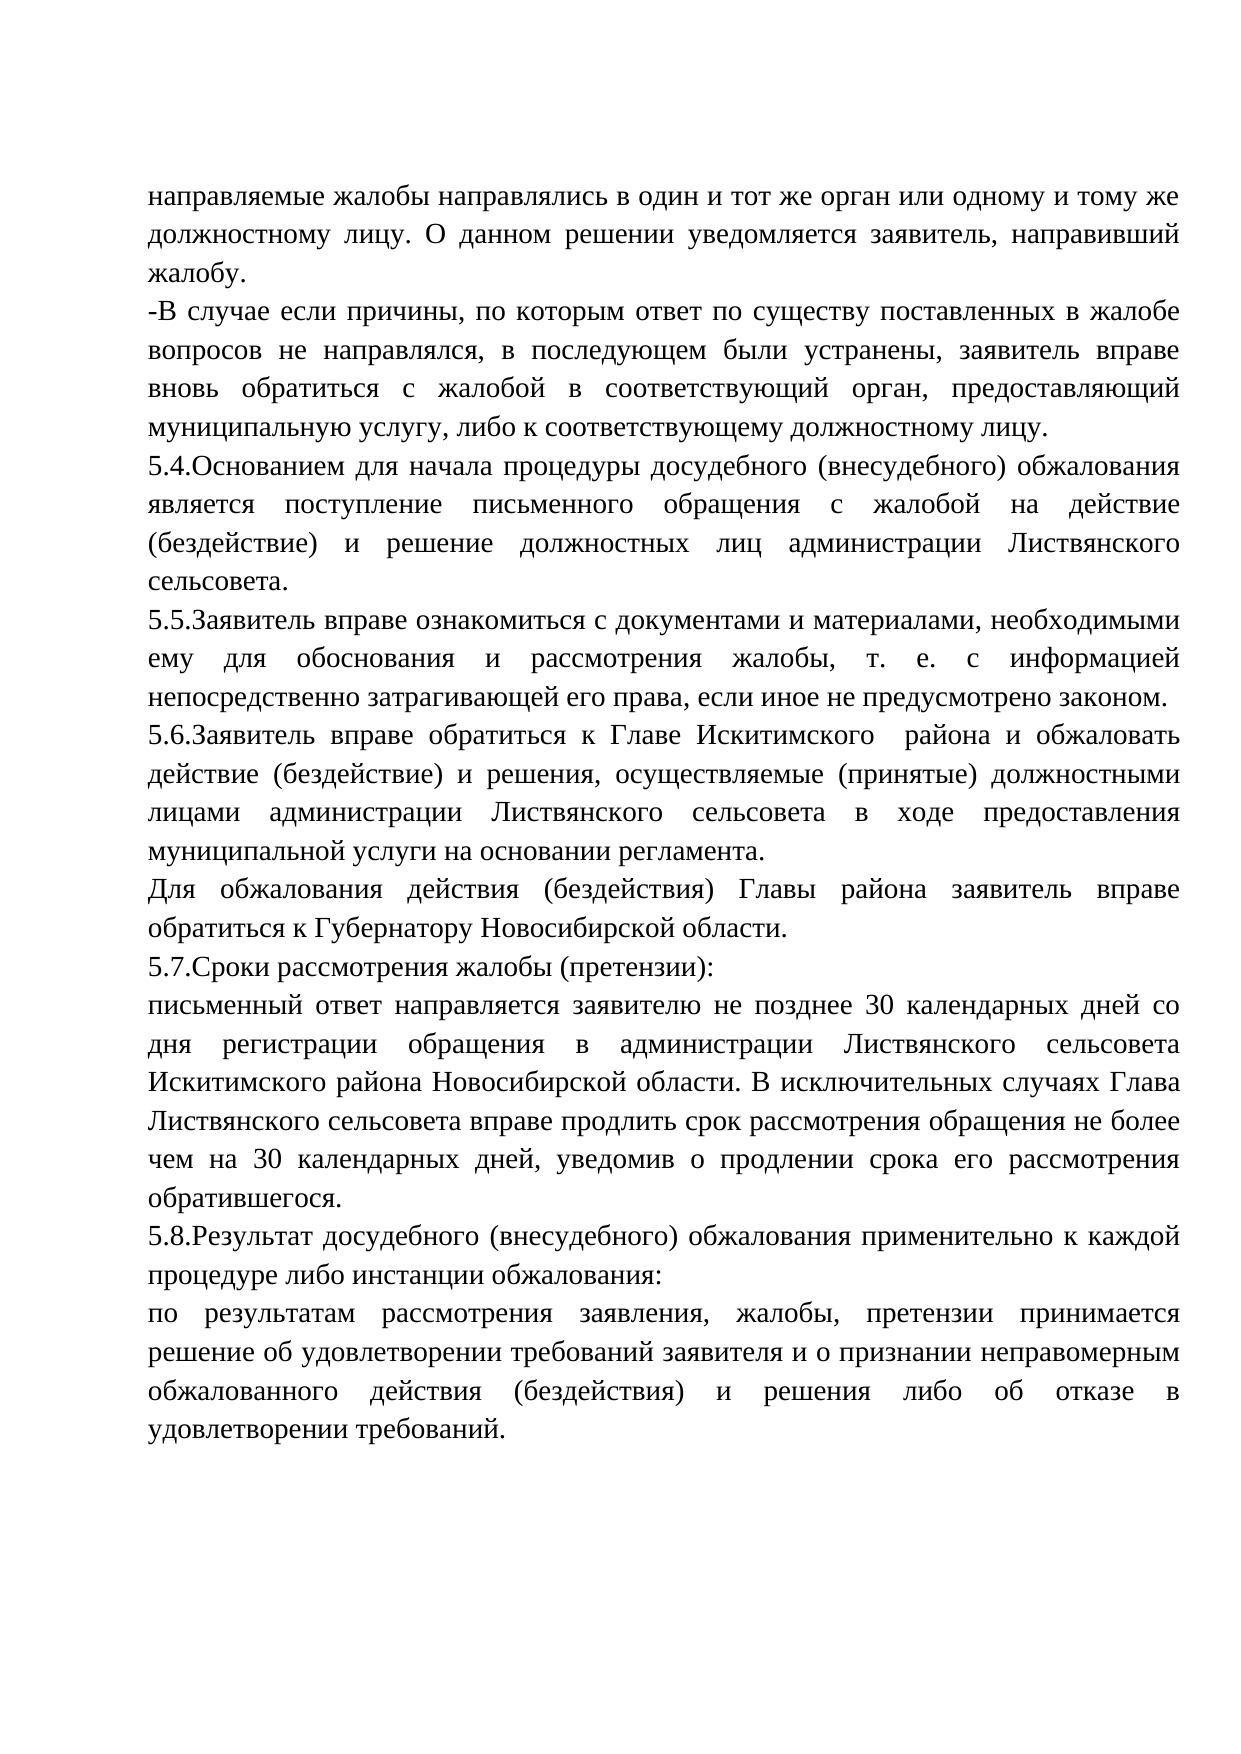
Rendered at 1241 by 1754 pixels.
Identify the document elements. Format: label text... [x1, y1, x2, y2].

text Для обжалования действия (бездействия) Главы района заявитель вправе обратиться к Губернатору Новосибирской области. [148, 872, 1181, 944]
text 5.7.Сроки рассмотрения жалобы (претензии): [148, 949, 1181, 982]
text письменный ответ направляется заявителю не позднее 30 календарных дней со дня регистрации обращения в администрации Листвянского сельсовета Искитимского района Новосибирской области. В исключительных случаях Глава Листвянского сельсовета вправе продлить срок рассмотрения обращения не более чем на 30 календарных дней, уведомив о продлении срока его рассмотрения обратившегося. [148, 987, 1181, 1213]
text 5.4.Основанием для начала процедуры досудебного (внесудебного) обжалования является поступление письменного обращения с жалобой на действие (бездействие) и решение должностных лиц администрации Листвянского сельсовета. [148, 448, 1181, 597]
text 5.6.Заявитель вправе обратиться к Главе Искитимского района и обжаловать действие (бездействие) и решения, осуществляемые (принятые) должностными лицами администрации Листвянского сельсовета в ходе предоставления муниципальной услуги на основании регламента. [148, 717, 1181, 867]
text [148, 178, 1181, 288]
text 5.8.Результат досудебного (внесудебного) обжалования применительно к каждой процедуре либо инстанции обжалования: [148, 1218, 1181, 1291]
text -В случае если причины, по которым ответ по существу поставленных в жалобе вопросов не направлялся, в последующем были устранены, заявитель вправе вновь обратиться с жалобой в соответствующий орган, предоставляющий муниципальную услугу, либо к соответствующему должностному лицу. [148, 293, 1181, 443]
text по результатам рассмотрения заявления, жалобы, претензии принимается решение об удовлетворении требований заявителя и о признании неправомерным обжалованного действия (бездействия) и решения либо об отказе в удовлетворении требований. [148, 1296, 1181, 1445]
text 5.5.Заявитель вправе ознакомиться с документами и материалами, необходимыми ему для обоснования и рассмотрения жалобы, т. е. с информацией непосредственно затрагивающей его права, если иное не предусмотрено законом. [148, 602, 1181, 712]
